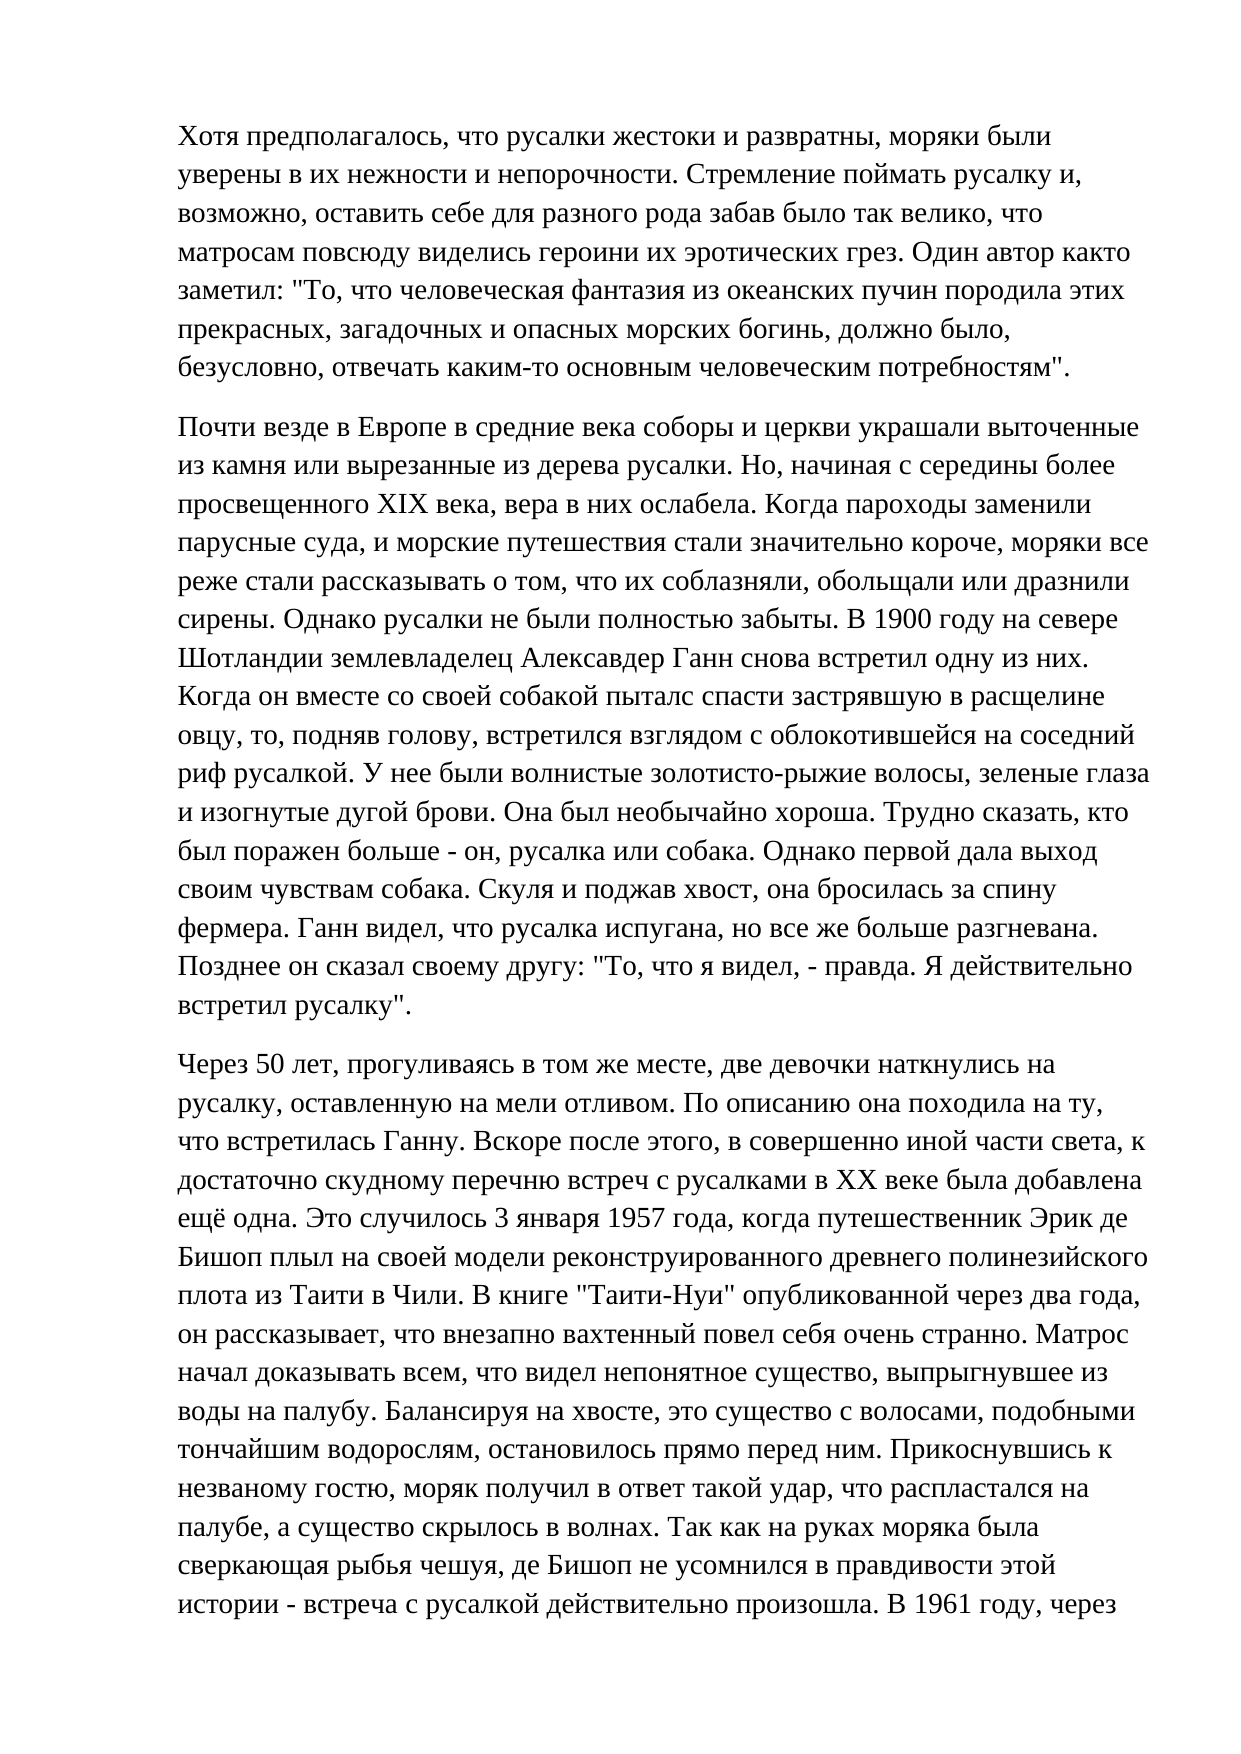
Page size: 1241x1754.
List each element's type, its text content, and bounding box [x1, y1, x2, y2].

text Почти везде в Европе в средние века соборы и церкви украшали выточенные из камня или вырезанные из дерева русалки. Но, начиная с середины более просвещенного XIX века, вера в них ослабела. Когда пароходы заменили парусные суда, и морские путешествия стали значительно короче, моряки все реже стали рассказывать о том, что их соблазняли, обольщали или дразнили сирены. Однако русалки не были полностью забыты. В 1900 году на севере Шотландии землевладелец Алексавдер Ганн снова встретил одну из них. Когда он вместе со своей собакой пыталс спасти застрявшую в расщелине овцу, то, подняв голову, встретился взглядом с облокотившейся на соседний риф русалкой. У нее были волнистые золотисто-рыжие волосы, зеленые глаза и изогнутые дугой брови. Она был необычайно хороша. Трудно сказать, кто был поражен больше - он, русалка или собака. Однако первой дала выход своим чувствам собака. Скуля и поджав хвост, она бросилась за спину фермера. Ганн видел, что русалка испугана, но все же больше разгневана. Позднее он сказал своему другу: "То, что я видел, - правда. Я действительно встретил русалку". [177, 409, 1152, 1020]
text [177, 1046, 1152, 1619]
text Хотя предполагалось, что русалки жестоки и развратны, моряки были уверены в их нежности и непорочности. Стремление поймать русалку и, возможно, оставить себе для разного рода забав было так велико, что матросам повсюду виделись героини их эротических грез. Один автор както заметил: "То, что человеческая фантазия из океанских пучин породила этих прекрасных, загадочных и опасных морских богинь, должно было, безусловно, отвечать каким-то основным человеческим потребностям". [177, 118, 1152, 383]
